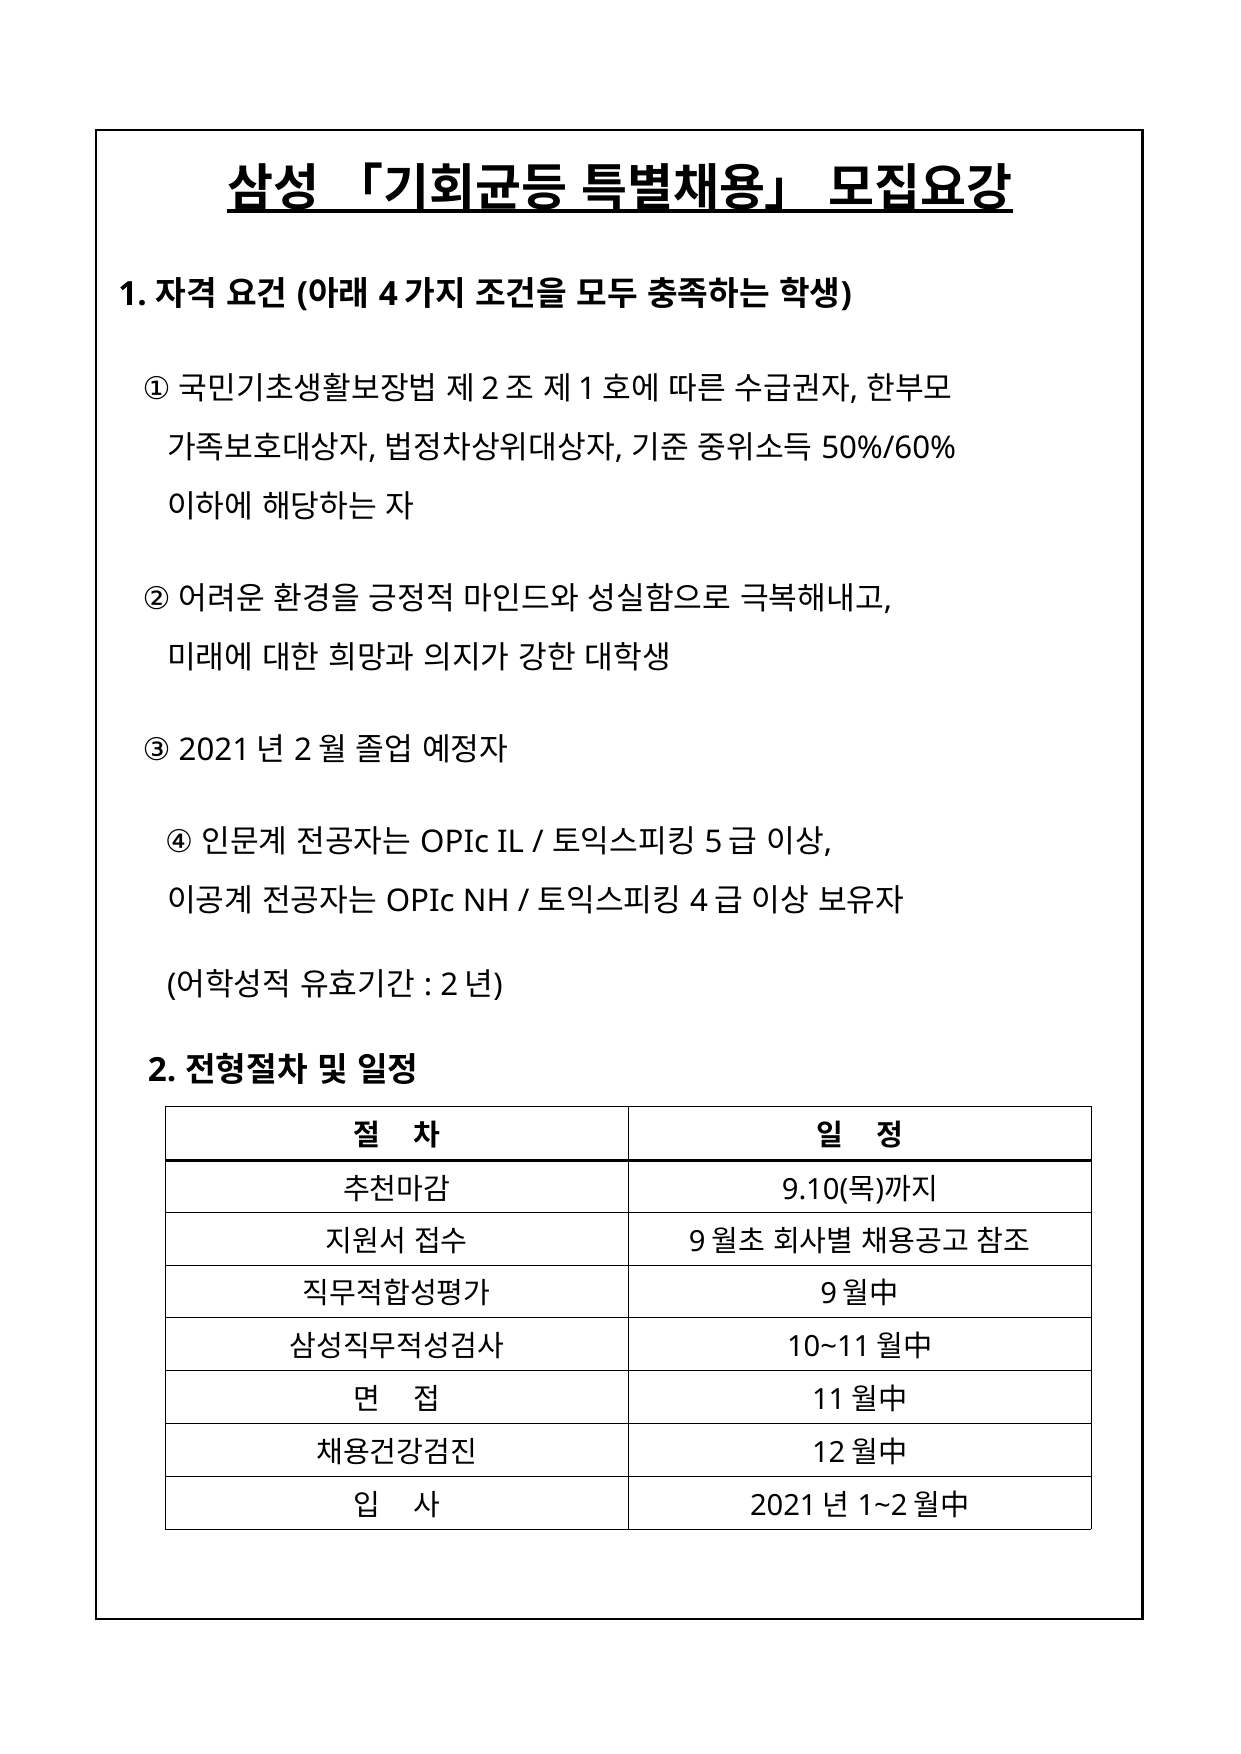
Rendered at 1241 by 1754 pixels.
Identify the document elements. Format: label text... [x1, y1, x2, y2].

text ② 어려운 환경을 긍정적 마인드와 성실함으로 극복해내고, [118, 573, 1122, 618]
table_cell 직무적합성평가 [166, 1266, 628, 1317]
table_cell 채용건강검진 [166, 1424, 628, 1476]
text 1. 자격 요건 (아래 4가지 조건을 모두 충족하는 학생) [118, 267, 1122, 315]
text 삼성 「기회균등 특별채용」 모집요강 [118, 148, 1122, 220]
table_cell 추천마감 [166, 1162, 628, 1212]
table_cell 면 접 [166, 1371, 628, 1423]
table_cell 2021년 1~2월中 [629, 1477, 1091, 1528]
text 이하에 해당하는 자 [118, 481, 1122, 526]
table_cell 9.10(목)까지 [629, 1162, 1091, 1212]
table_cell 지원서 접수 [166, 1213, 628, 1264]
table_cell 9월中 [629, 1266, 1091, 1317]
table_cell 11월中 [629, 1371, 1091, 1423]
text ③ 2021년 2월 졸업 예정자 [118, 724, 1122, 769]
text ① 국민기초생활보장법 제2조 제1호에 따른 수급권자, 한부모 [118, 363, 1122, 408]
table_cell 9월초 회사별 채용공고 참조 [629, 1213, 1091, 1264]
table_header 절 차 [166, 1107, 628, 1159]
text 이공계 전공자는 OPIc NH / 토익스피킹 4급 이상 보유자 [118, 875, 1122, 921]
text 가족보호대상자, 법정차상위대상자, 기준 중위소득 50%/60% [118, 422, 1122, 467]
text 미래에 대한 희망과 의지가 강한 대학생 [118, 632, 1122, 677]
table_cell 입 사 [166, 1477, 628, 1528]
table_cell 삼성직무적성검사 [166, 1318, 628, 1370]
table_header 일 정 [629, 1107, 1091, 1159]
text (어학성적 유효기간 : 2년) [118, 959, 1122, 1004]
text 2. 전형절차 및 일정 [118, 1043, 1122, 1092]
table_cell 10~11월中 [629, 1318, 1091, 1370]
table_cell 12월中 [629, 1424, 1091, 1476]
text ④ 인문계 전공자는 OPIc IL / 토익스피킹 5급 이상, [118, 816, 1122, 862]
